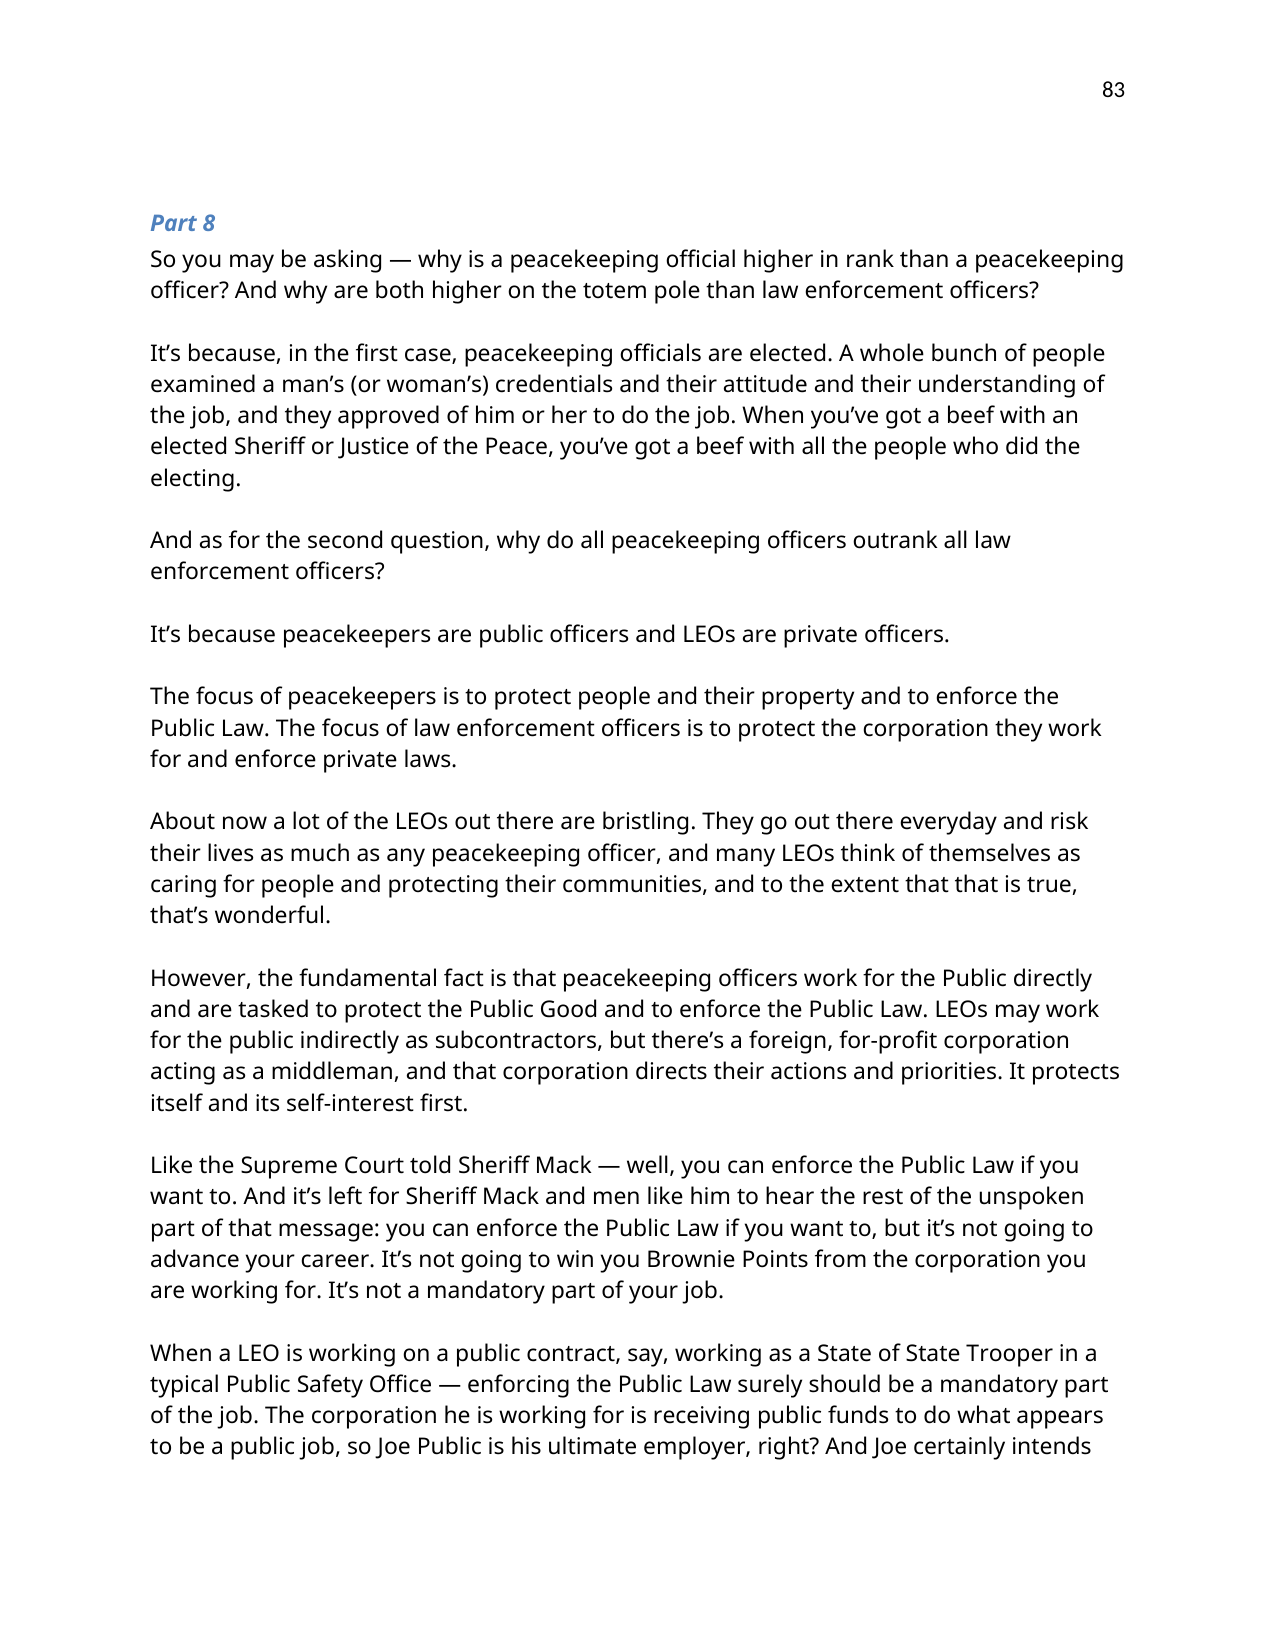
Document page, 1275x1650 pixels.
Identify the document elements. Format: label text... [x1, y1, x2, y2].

text However, the fundamental fact is that peacekeeping officers work for the Public directly and are tasked to protect the Public Good and to enforce the Public Law. LEOs may work for the public indirectly as subcontractors, but there’s a foreign, for-profit corporation acting as a middleman, and that corporation directs their actions and priorities. It protects itself and its self-interest first. [150, 961, 1125, 1118]
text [150, 1336, 1125, 1461]
subtitle Part 8 [150, 207, 1125, 238]
text So you may be asking — why is a peacekeeping official higher in rank than a peacekeeping officer? And why are both higher on the totem pole than law enforcement officers? [150, 243, 1125, 305]
text It’s because peacekeepers are public officers and LEOs are private officers. [150, 618, 1125, 649]
text Like the Supreme Court told Sheriff Mack — well, you can enforce the Public Law if you want to. And it’s left for Sheriff Mack and men like him to hear the rest of the unspoken part of that message: you can enforce the Public Law if you want to, but it’s not going to advance your career. It’s not going to win you Brownie Points from the corporation you are working for. It’s not a mandatory part of your job. [150, 1149, 1125, 1305]
text It’s because, in the first case, peacekeeping officials are elected. A whole bunch of people examined a man’s (or woman’s) credentials and their attitude and their understanding of the job, and they approved of him or her to do the job. When you’ve got a beef with an elected Sheriff or Justice of the Peace, you’ve got a beef with all the people who did the electing. [150, 336, 1125, 493]
text About now a lot of the LEOs out there are bristling. They go out there everyday and risk their lives as much as any peacekeeping officer, and many LEOs think of themselves as caring for people and protecting their communities, and to the extent that that is true, that’s wonderful. [150, 805, 1125, 930]
text The focus of peacekeepers is to protect people and their property and to enforce the Public Law. The focus of law enforcement officers is to protect the corporation they work for and enforce private laws. [150, 680, 1125, 774]
text And as for the second question, why do all peacekeeping officers outrank all law enforcement officers? [150, 524, 1125, 586]
